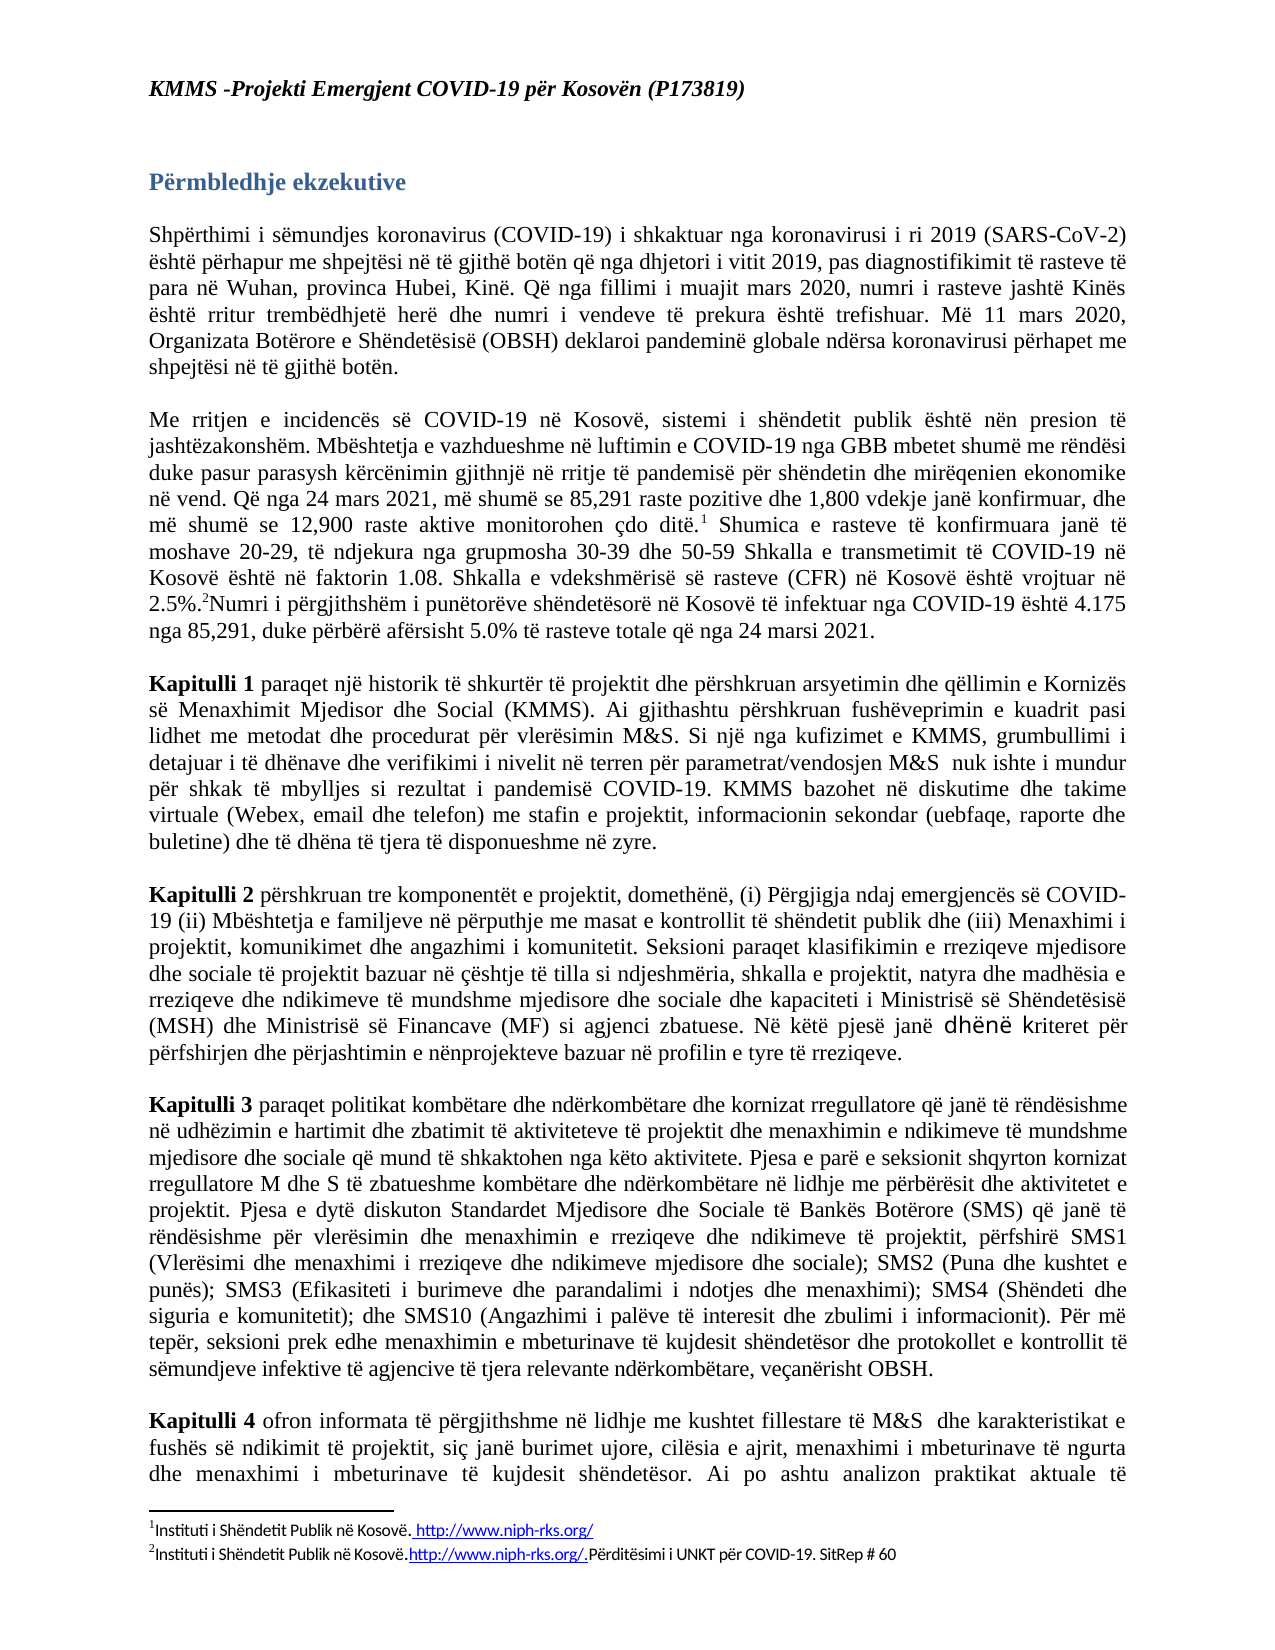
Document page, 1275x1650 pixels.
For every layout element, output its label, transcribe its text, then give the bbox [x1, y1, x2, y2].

text Kapitulli 2 përshkruan tre komponentët e projektit, domethënë, (i) Përgjigja ndaj emergjencës së COVID-19 (ii) Mbështetja e familjeve në përputhje me masat e kontrollit të shëndetit publik dhe (iii) Menaxhimi i projektit, komunikimet dhe angazhimi i komunitetit. Seksioni paraqet klasifikimin e rreziqeve mjedisore dhe sociale të projektit bazuar në çështje të tilla si ndjeshmëria, shkalla e projektit, natyra dhe madhësia e rreziqeve dhe ndikimeve të mundshme mjedisore dhe sociale dhe kapaciteti i Ministrisë së Shëndetësisë (MSH) dhe Ministrisë së Financave (MF) si agjenci zbatuese. Në këtë pjesë janë dhënë kriteret për përfshirjen dhe përjashtimin e nënprojekteve bazuar në profilin e tyre të rreziqeve. [149, 881, 1128, 1065]
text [149, 1408, 1128, 1487]
text Përmbledhje ekzekutive [149, 168, 1128, 196]
text Me rritjen e incidencës së COVID-19 në Kosovë, sistemi i shëndetit publik është nën presion të jashtëzakonshëm. Mbështetja e vazhdueshme në luftimin e COVID-19 nga GBB mbetet shumë me rëndësi duke pasur parasysh kërcënimin gjithnjë në rritje të pandemisë për shëndetin dhe mirëqenien ekonomike në vend. Që nga 24 mars 2021, më shumë se 85,291 raste pozitive dhe 1,800 vdekje janë konfirmuar, dhe më shumë se 12,900 raste aktive monitorohen çdo ditë. Shumica e rasteve të konfirmuara janë të moshave 20-29, të ndjekura nga grupmosha 30-39 dhe 50-59 Shkalla e transmetimit të COVID-19 në Kosovë është në faktorin 1.08. Shkalla e vdekshmërisë së rasteve (CFR) në Kosovë është vrojtuar në 2.5%.Numri i përgjithshëm i punëtorëve shëndetësorë në Kosovë të infektuar nga COVID-19 është 4.175 nga 85,291, duke përbërë afërsisht 5.0% të rasteve totale që nga 24 marsi 2021. [149, 406, 1128, 643]
text Shpërthimi i sëmundjes koronavirus (COVID-19) i shkaktuar nga koronavirusi i ri 2019 (SARS-CoV-2) është përhapur me shpejtësi në të gjithë botën që nga dhjetori i vitit 2019, pas diagnostifikimit të rasteve të para në Wuhan, provinca Hubei, Kinë. Që nga fillimi i muajit mars 2020, numri i rasteve jashtë Kinës është rritur trembëdhjetë herë dhe numri i vendeve të prekura është trefishuar. Më 11 mars 2020, Organizata Botërore e Shëndetësisë (OBSH) deklaroi pandeminë globale ndërsa koronavirusi përhapet me shpejtësi në të gjithë botën. [149, 222, 1128, 380]
text Kapitulli 1 paraqet një historik të shkurtër të projektit dhe përshkruan arsyetimin dhe qëllimin e Kornizës së Menaxhimit Mjedisor dhe Social (KMMS). Ai gjithashtu përshkruan fushëveprimin e kuadrit pasi lidhet me metodat dhe procedurat për vlerësimin M&S. Si një nga kufizimet e KMMS, grumbullimi i detajuar i të dhënave dhe verifikimi i nivelit në terren për parametrat/vendosjen M&S nuk ishte i mundur për shkak të mbylljes si rezultat i pandemisë COVID-19. KMMS bazohet në diskutime dhe takime virtuale (Webex, email dhe telefon) me stafin e projektit, informacionin sekondar (uebfaqe, raporte dhe buletine) dhe të dhëna të tjera të disponueshme në zyre. [149, 670, 1128, 854]
text Kapitulli 3 paraqet politikat kombëtare dhe ndërkombëtare dhe kornizat rregullatore që janë të rëndësishme në udhëzimin e hartimit dhe zbatimit të aktiviteteve të projektit dhe menaxhimin e ndikimeve të mundshme mjedisore dhe sociale që mund të shkaktohen nga këto aktivitete. Pjesa e parë e seksionit shqyrton kornizat rregullatore M dhe S të zbatueshme kombëtare dhe ndërkombëtare në lidhje me përbërësit dhe aktivitetet e projektit. Pjesa e dytë diskuton Standardet Mjedisore dhe Sociale të Bankës Botërore (SMS) që janë të rëndësishme për vlerësimin dhe menaxhimin e rreziqeve dhe ndikimeve të projektit, përfshirë SMS1 (Vlerësimi dhe menaxhimi i rreziqeve dhe ndikimeve mjedisore dhe sociale); SMS2 (Puna dhe kushtet e punës); SMS3 (Efikasiteti i burimeve dhe parandalimi i ndotjes dhe menaxhimi); SMS4 (Shëndeti dhe siguria e komunitetit); dhe SMS10 (Angazhimi i palëve të interesit dhe zbulimi i informacionit). Për më tepër, seksioni prek edhe menaxhimin e mbeturinave të kujdesit shëndetësor dhe protokollet e kontrollit të sëmundjeve infektive të agjencive të tjera relevante ndërkombëtare, veçanërisht OBSH. [149, 1091, 1128, 1381]
